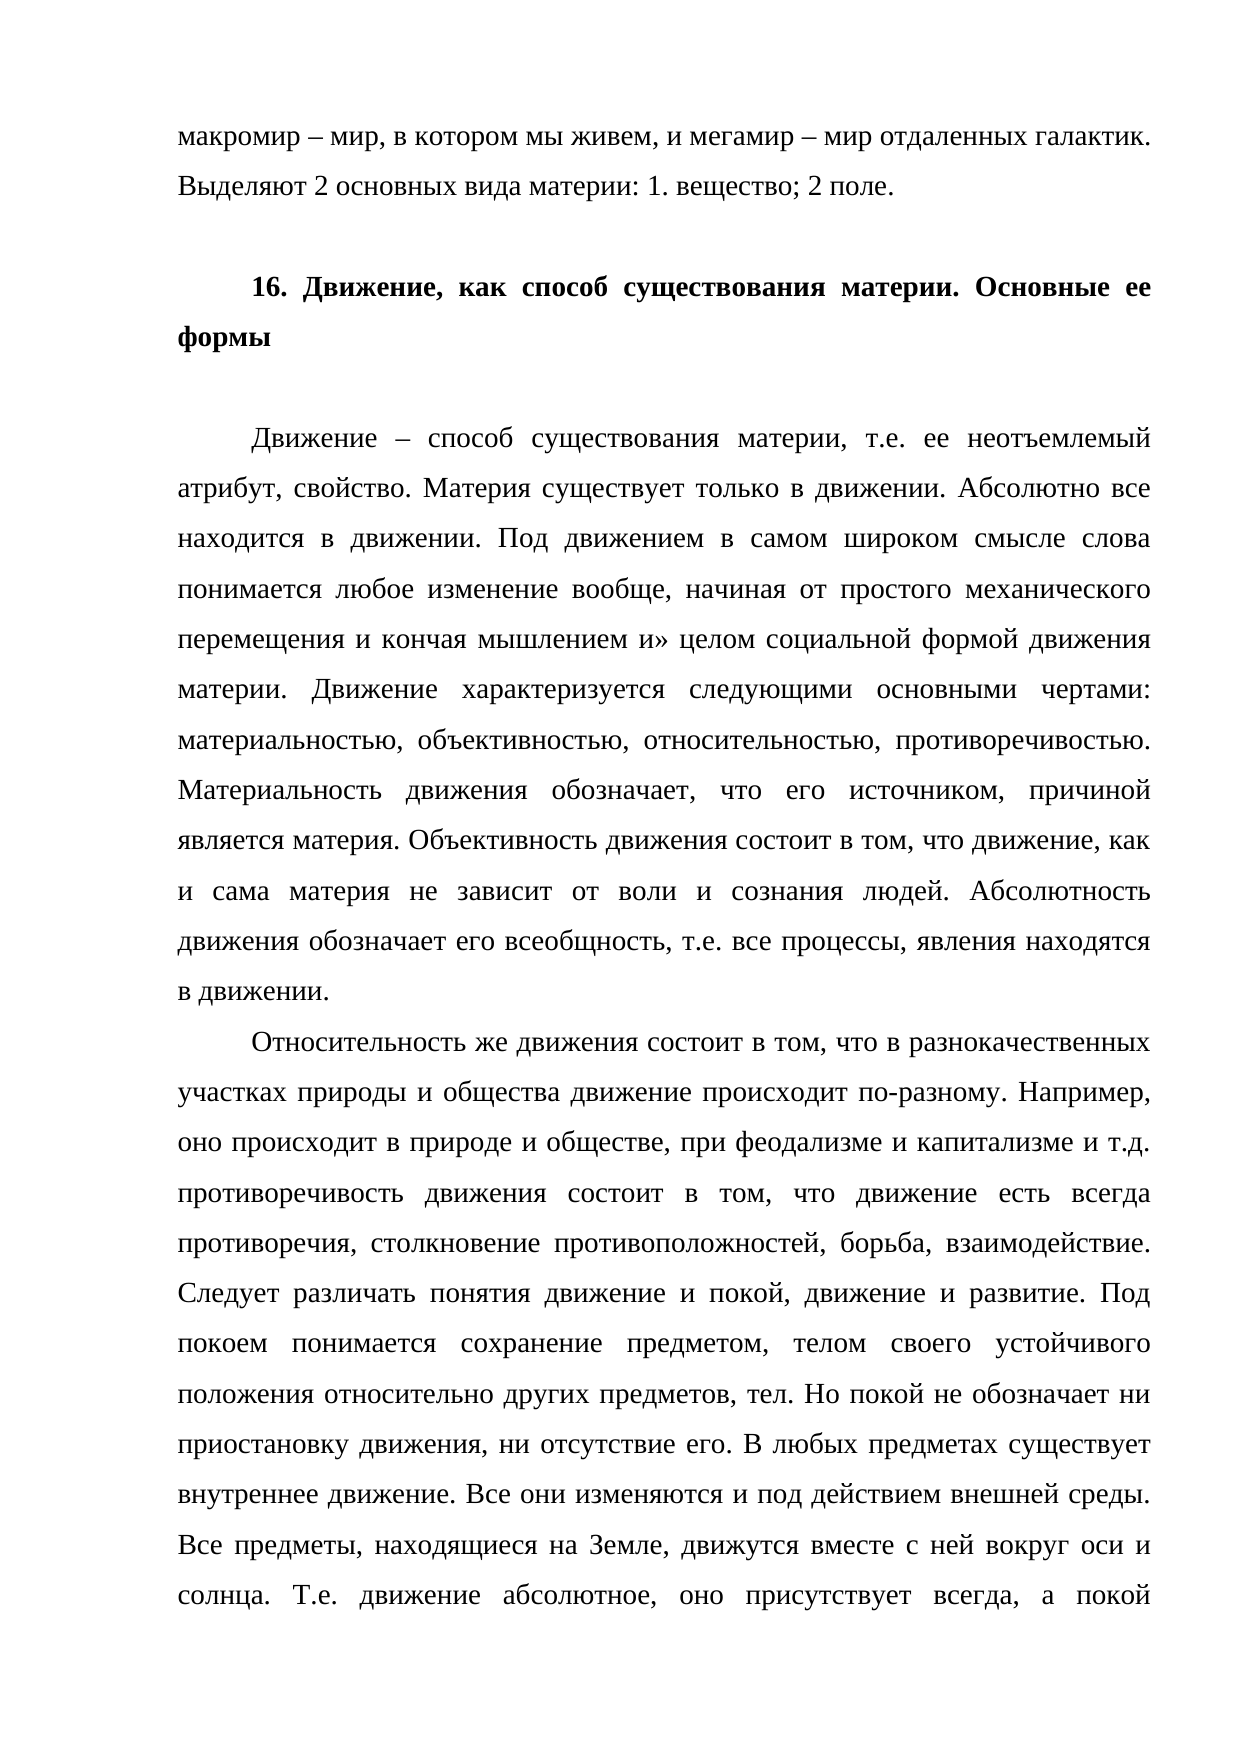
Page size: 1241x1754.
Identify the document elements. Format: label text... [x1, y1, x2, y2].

text Движение – способ существования материи, т.е. ее неотъемлемый атрибут, свойство. Материя существует только в движении. Абсолютно все находится в движении. Под движением в самом широком смысле слова понимается любое изменение вообще, начиная от простого механического перемещения и кончая мышлением и» целом социальной формой движения материи. Движение характеризуется следующими основными чертами: материальностью, объективностью, относительностью, противоречивостью. Материальность движения обозначает, что его источником, причиной является материя. Объективность движения состоит в том, что движение, как и сама материя не зависит от воли и сознания людей. Абсолютность движения обозначает его всеобщность, т.е. все процессы, явления находятся в движении. [177, 420, 1152, 1007]
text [177, 118, 1152, 202]
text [177, 1024, 1152, 1611]
text 16. Движение, как способ существования материи. Основные ее формы [177, 269, 1152, 353]
